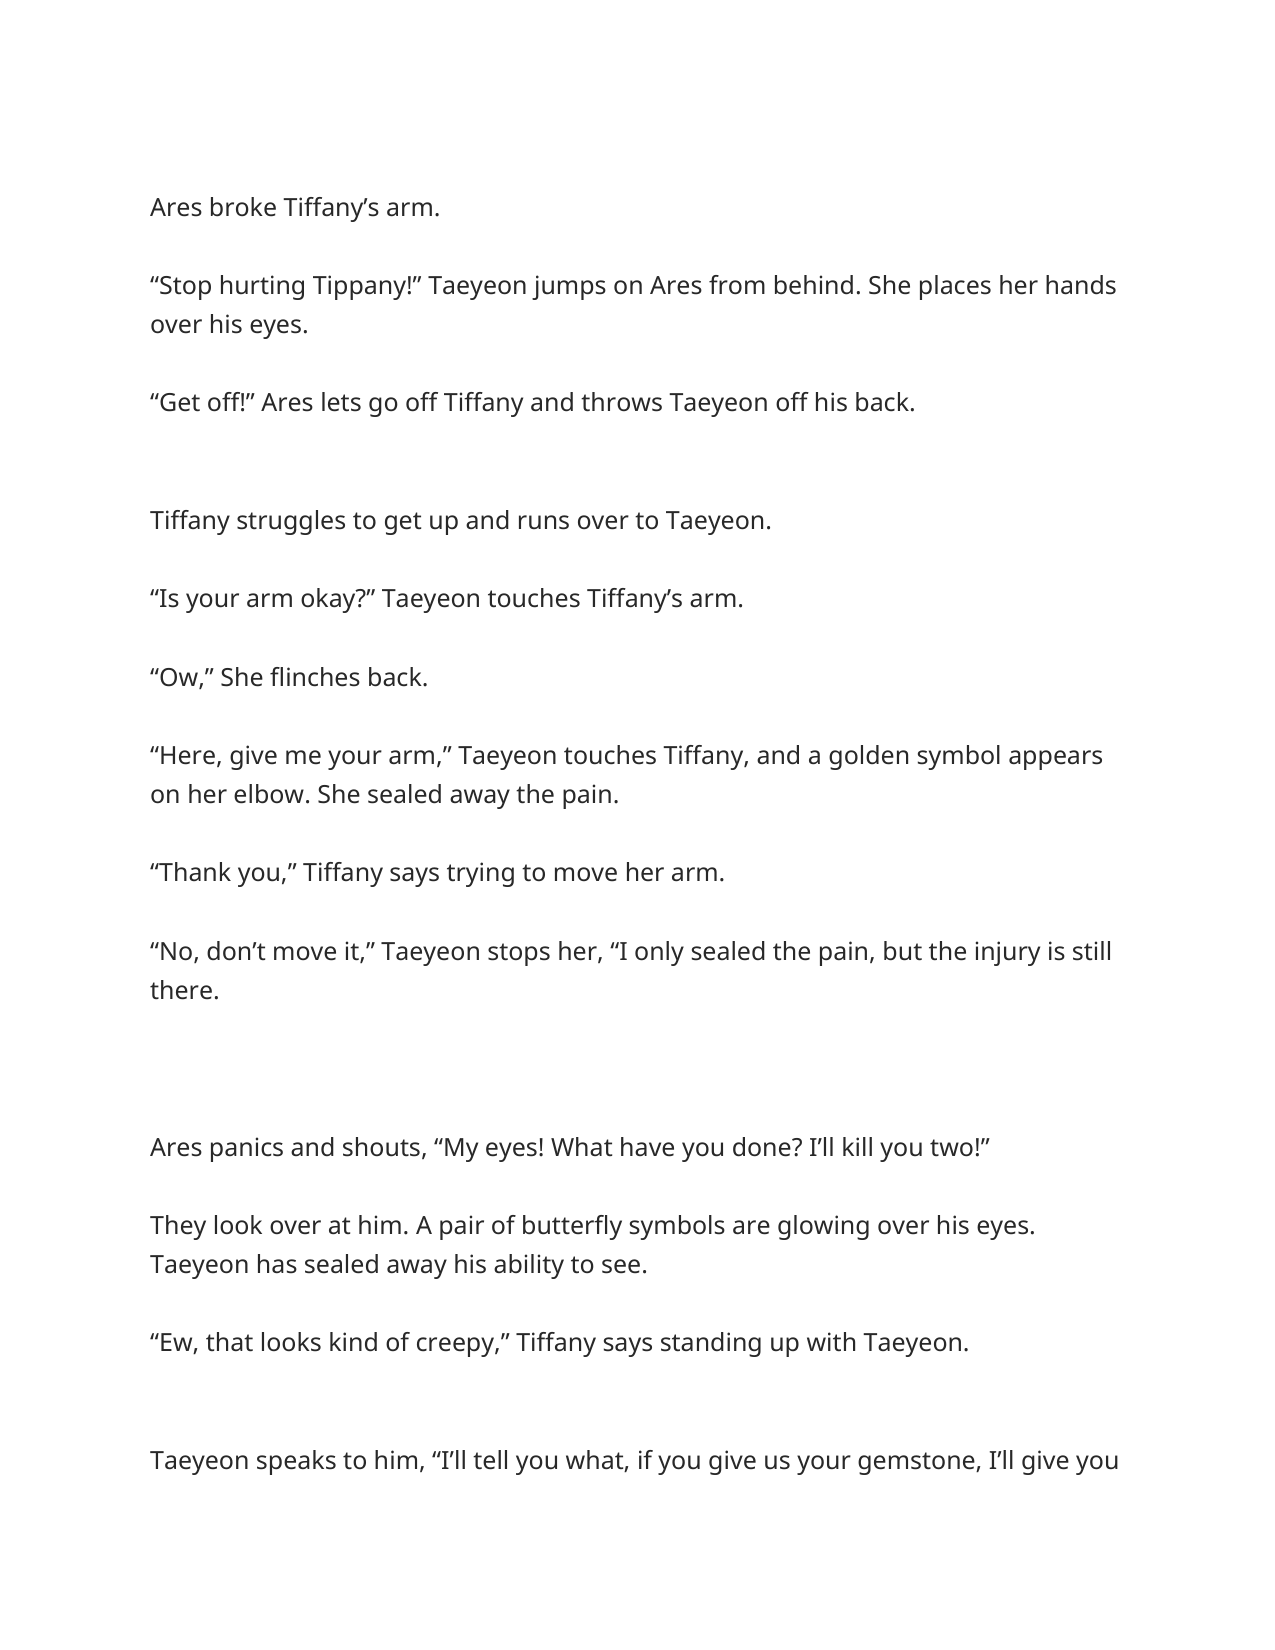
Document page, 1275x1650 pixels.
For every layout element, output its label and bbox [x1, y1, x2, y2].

text [150, 150, 1125, 1477]
